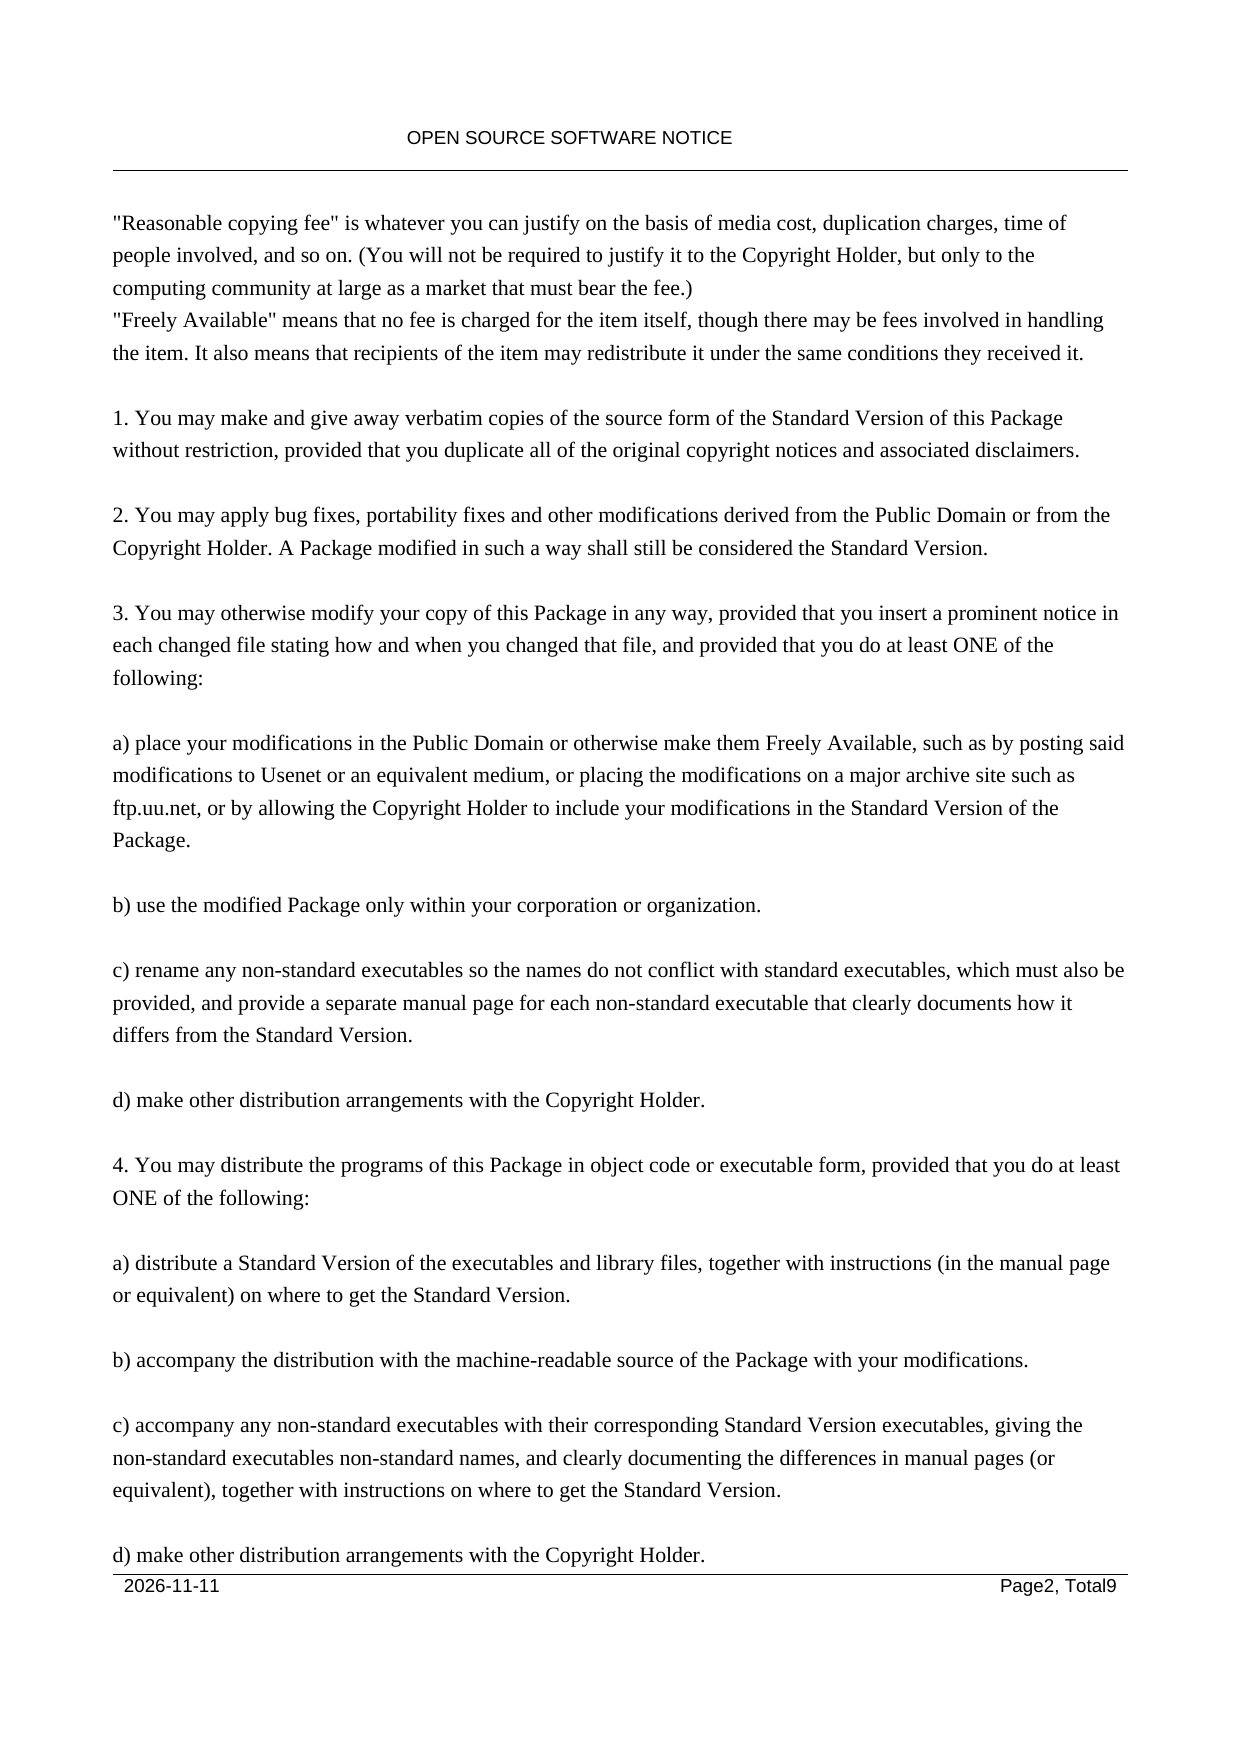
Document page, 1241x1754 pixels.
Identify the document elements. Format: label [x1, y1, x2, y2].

text [112, 206, 1128, 1571]
